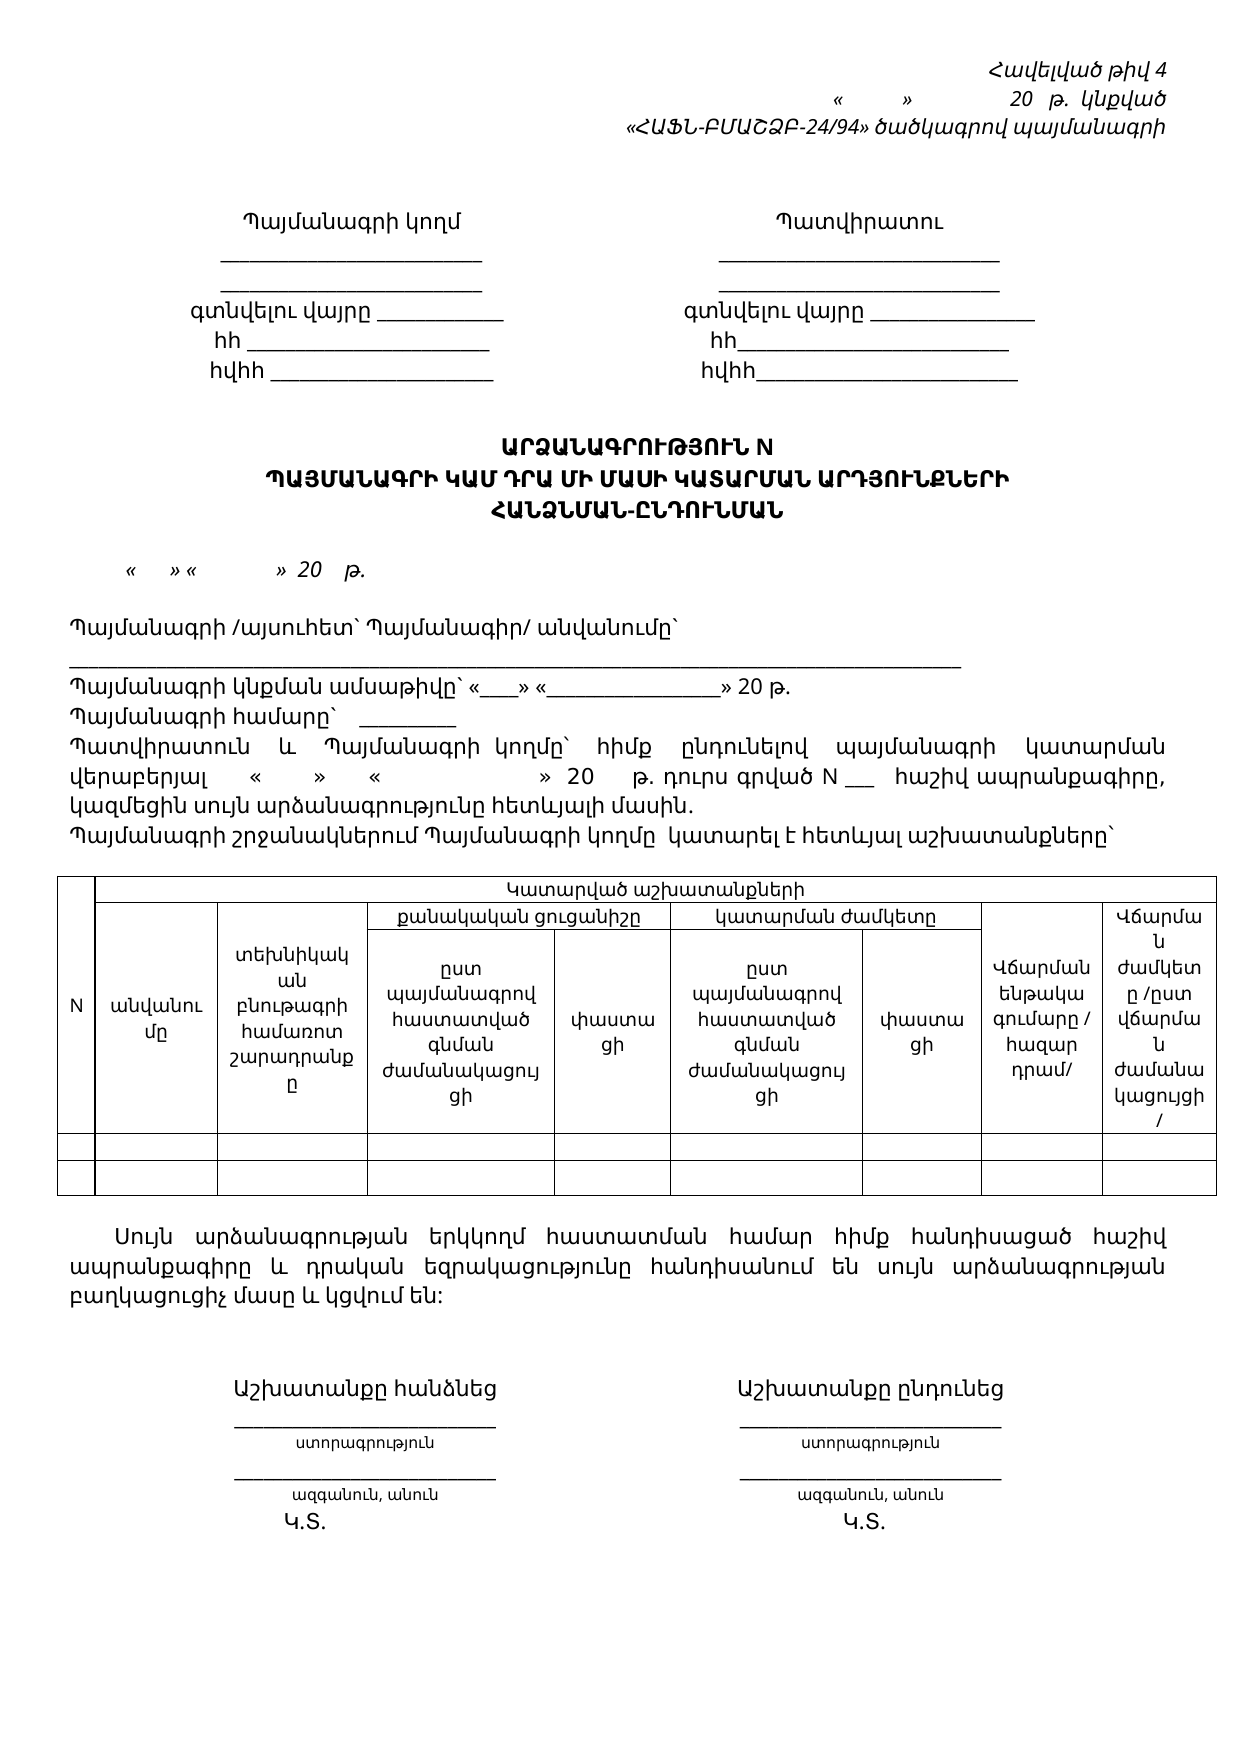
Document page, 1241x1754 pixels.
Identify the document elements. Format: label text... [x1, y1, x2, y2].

table_cell [58, 1134, 94, 1159]
table_cell [96, 1161, 217, 1194]
table_header Աշխատանքը հանձնեց [113, 1373, 618, 1402]
table_cell [96, 1134, 217, 1159]
table_header Պատվիրատու _____________________________ _____________________________ գտնվելու վայրը _________________ հհ____________________________ հվհհ___________________________ [593, 206, 1126, 385]
table_cell [982, 1161, 1102, 1194]
text « » 20 թ. կնքված [69, 84, 1167, 112]
text « » « » 20 թ. [69, 553, 1167, 583]
table_cell [368, 1161, 554, 1194]
text Պատվիրատուն և Պայմանագրի կողմը՝ հիմք ընդունելով պայմանագրի կատարման վերաբերյալ « » « » 20 թ. դուրս գրված N ___ հաշիվ ապրանքագիրը, կազմեցին սույն արձանագրությունը հետևյալի մասին. [69, 731, 1167, 820]
table_header Պայմանագրի կողմ ___________________________ ___________________________ գտնվելու վայրը ______________ հհ _________________________ հվհհ _______________________ [110, 206, 593, 385]
table_cell [671, 1134, 862, 1159]
table_cell ___________________________ ազգանուն, անուն [113, 1454, 618, 1506]
table_cell ___________________________ ստորագրություն [618, 1403, 1123, 1453]
table_cell [368, 1134, 554, 1159]
table_cell ըստ պայմանագրով հաստատված գնման ժամանակացույցի [671, 930, 862, 1133]
table_cell ___________________________ ազգանուն, անուն [618, 1454, 1123, 1506]
text Պայմանագրի համարը` __________ [69, 701, 1167, 731]
table_header Կատարված աշխատանքների [96, 877, 1216, 902]
table_cell Վճարման ժամկետը /ըստ վճարման ժամանակացույցի/ [1103, 903, 1216, 1133]
text Պայմանագրի /այսուհետ` Պայմանագիր/ անվանումը` ____________________________________________________________________________________________ [69, 612, 1167, 671]
table_cell կատարման ժամկետը [671, 903, 981, 929]
table_cell Կ.Տ. [618, 1506, 1123, 1536]
table_cell [863, 1134, 981, 1159]
table_cell [671, 1161, 862, 1194]
table_cell [58, 1161, 94, 1194]
text Պայմանագրի կնքման ամսաթիվը` «____» «__________________» 20 թ. [69, 671, 1167, 701]
table_cell [1103, 1161, 1216, 1194]
table_cell [218, 1161, 367, 1194]
table_cell անվանումը [96, 903, 217, 1133]
table_cell [555, 1161, 670, 1194]
table_cell [863, 1161, 981, 1194]
table_cell փաստացի [555, 930, 670, 1133]
text ԱՐՁԱՆԱԳՐՈՒԹՅՈՒՆ N [69, 431, 1167, 463]
text ՊԱՅՄԱՆԱԳՐԻ ԿԱՄ ԴՐԱ ՄԻ ՄԱՍԻ ԿԱՏԱՐՄԱՆ ԱՐԴՅՈՒՆՔՆԵՐԻ [69, 463, 1167, 494]
table_cell փաստացի [863, 930, 981, 1133]
text ՀԱՆՁՆՄԱՆ-ԸՆԴՈՒՆՄԱՆ [69, 494, 1167, 525]
text «ՀԱՖՆ-ԲՄԱՇՁԲ-24/94» ծածկագրով պայմանագրի [69, 112, 1167, 141]
table_header N [58, 877, 94, 1133]
table_cell Կ.Տ. [113, 1506, 618, 1536]
table_cell ըստ պայմանագրով հաստատված գնման ժամանակացույցի [368, 930, 554, 1133]
table_header Աշխատանքը ընդունեց [618, 1373, 1123, 1402]
table_cell [982, 1134, 1102, 1159]
table_cell [218, 1134, 367, 1159]
table_cell տեխնիկական բնութագրի համառոտ շարադրանքը [218, 903, 367, 1133]
table_cell [1103, 1134, 1216, 1159]
text Սույն արձանագրության երկկողմ հաստատման համար հիմք հանդիսացած հաշիվ ապրանքագիրը և դրական եզրակացությունը հանդիսանում են սույն արձանագրության բաղկացուցիչ մասը և կցվում են: [69, 1221, 1167, 1310]
table_cell Վճարման ենթակա գումարը /հազար դրամ/ [982, 903, 1102, 1133]
table_cell [555, 1134, 670, 1159]
table_cell քանակական ցուցանիշը [368, 903, 670, 929]
text Պայմանագրի շրջանակներում Պայմանագրի կողմը կատարել է հետևյալ աշխատանքները՝ [69, 820, 1167, 850]
table_cell ___________________________ ստորագրություն [113, 1403, 618, 1453]
text Հավելված թիվ 4 [69, 56, 1167, 84]
